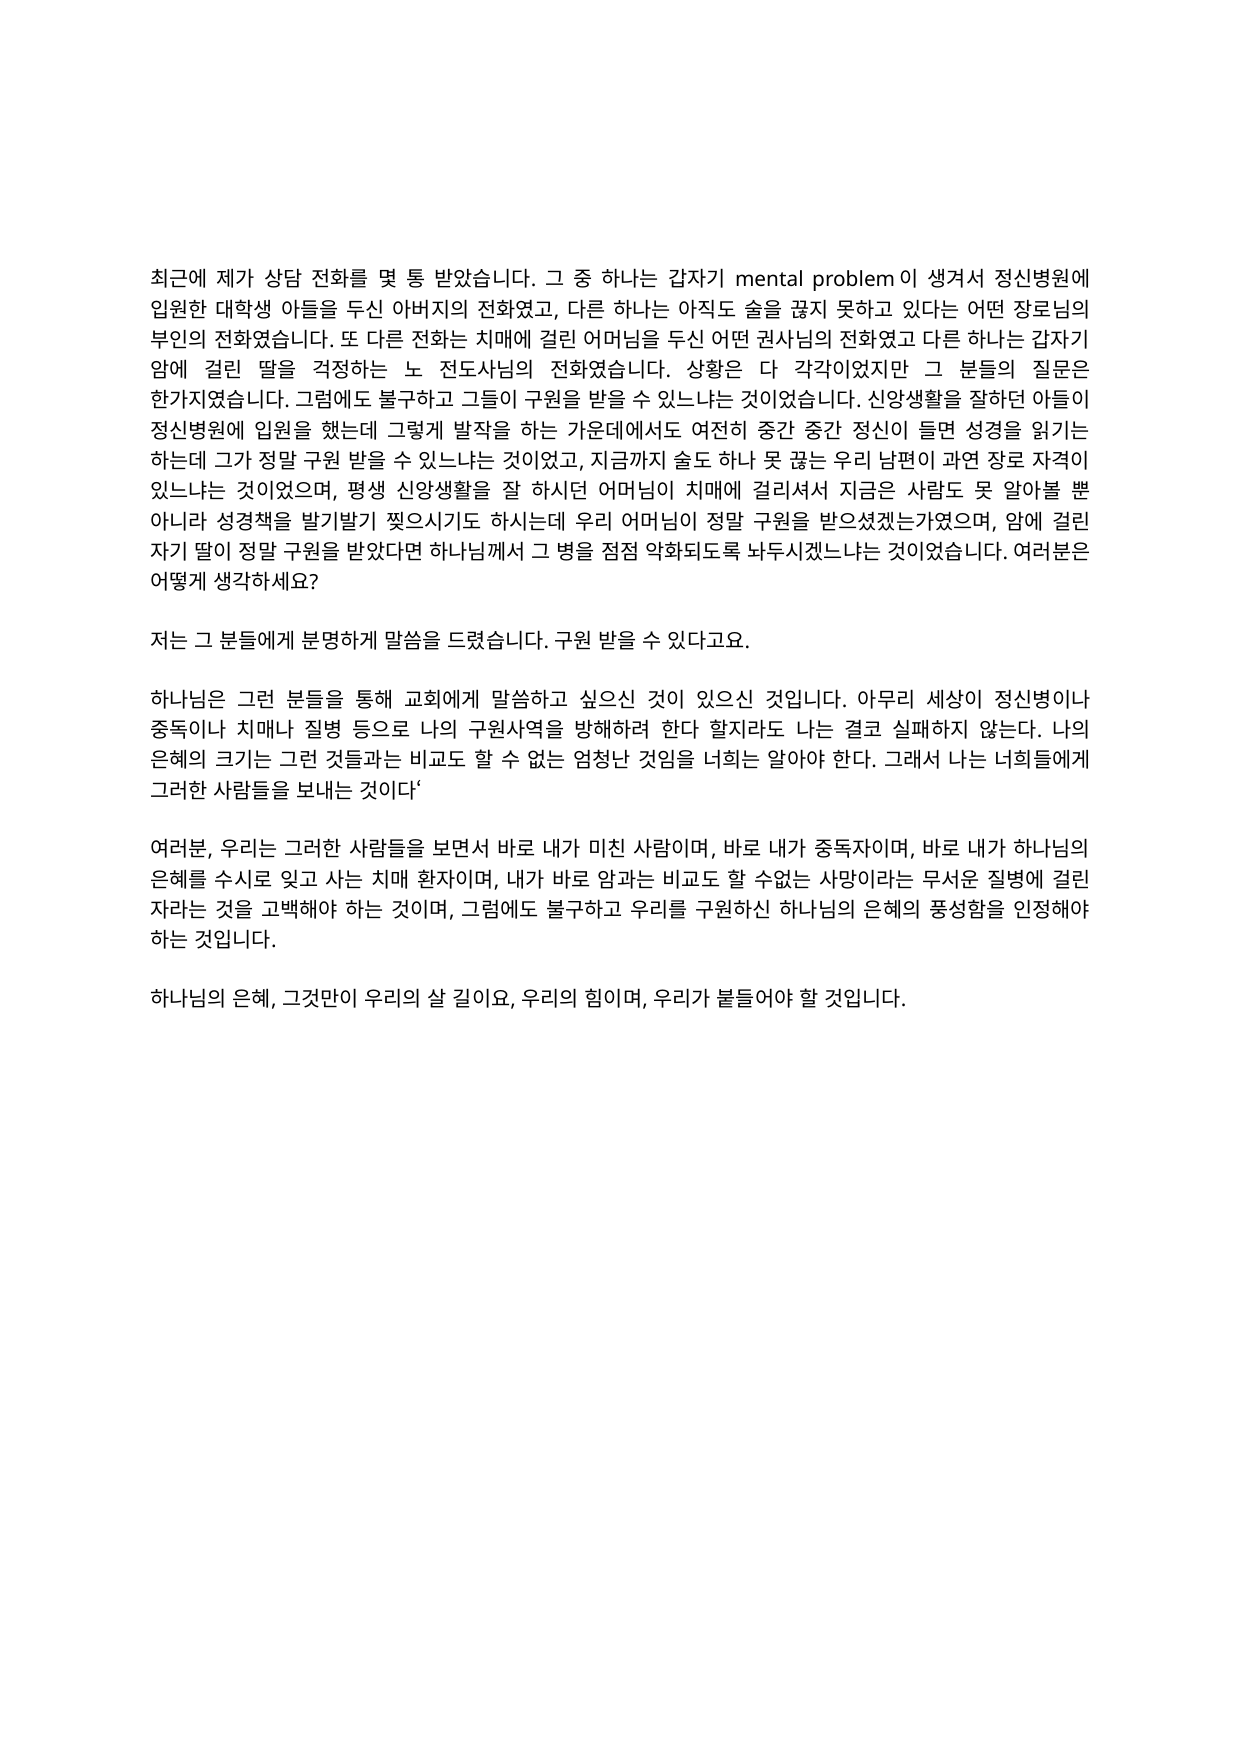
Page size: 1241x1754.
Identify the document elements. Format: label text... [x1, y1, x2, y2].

text 저는 그 분들에게 분명하게 말씀을 드렸습니다. 구원 받을 수 있다고요. [150, 624, 1090, 654]
text 하나님의 은혜, 그것만이 우리의 살 길이요, 우리의 힘이며, 우리가 붙들어야 할 것입니다. [150, 982, 1090, 1013]
text 하나님은 그런 분들을 통해 교회에게 말씀하고 싶으신 것이 있으신 것입니다. 아무리 세상이 정신병이나 중독이나 치매나 질병 등으로 나의 구원사역을 방해하려 한다 할지라도 나는 결코 실패하지 않는다. 나의 은혜의 크기는 그런 것들과는 비교도 할 수 없는 엄청난 것임을 너희는 알아야 한다. 그래서 나는 너희들에게 그러한 사람들을 보내는 것이다‘ [150, 683, 1090, 804]
text 최근에 제가 상담 전화를 몇 통 받았습니다. 그 중 하나는 갑자기 mental problem이 생겨서 정신병원에 입원한 대학생 아들을 두신 아버지의 전화였고, 다른 하나는 아직도 술을 끊지 못하고 있다는 어떤 장로님의 부인의 전화였습니다. 또 다른 전화는 치매에 걸린 어머님을 두신 어떤 권사님의 전화였고 다른 하나는 갑자기 암에 걸린 딸을 걱정하는 노 전도사님의 전화였습니다. 상황은 다 각각이었지만 그 분들의 질문은 한가지였습니다. 그럼에도 불구하고 그들이 구원을 받을 수 있느냐는 것이었습니다. 신앙생활을 잘하던 아들이 정신병원에 입원을 했는데 그렇게 발작을 하는 가운데에서도 여전히 중간 중간 정신이 들면 성경을 읽기는 하는데 그가 정말 구원 받을 수 있느냐는 것이었고, 지금까지 술도 하나 못 끊는 우리 남편이 과연 장로 자격이 있느냐는 것이었으며, 평생 신앙생활을 잘 하시던 어머님이 치매에 걸리셔서 지금은 사람도 못 알아볼 뿐 아니라 성경책을 발기발기 찢으시기도 하시는데 우리 어머님이 정말 구원을 받으셨겠는가였으며, 암에 걸린 자기 딸이 정말 구원을 받았다면 하나님께서 그 병을 점점 악화되도록 놔두시겠느냐는 것이었습니다. 여러분은 어떻게 생각하세요? [150, 262, 1090, 596]
text 여러분, 우리는 그러한 사람들을 보면서 바로 내가 미친 사람이며, 바로 내가 중독자이며, 바로 내가 하나님의 은혜를 수시로 잊고 사는 치매 환자이며, 내가 바로 암과는 비교도 할 수없는 사망이라는 무서운 질병에 걸린 자라는 것을 고백해야 하는 것이며, 그럼에도 불구하고 우리를 구원하신 하나님의 은혜의 풍성함을 인정해야 하는 것입니다. [150, 833, 1090, 954]
